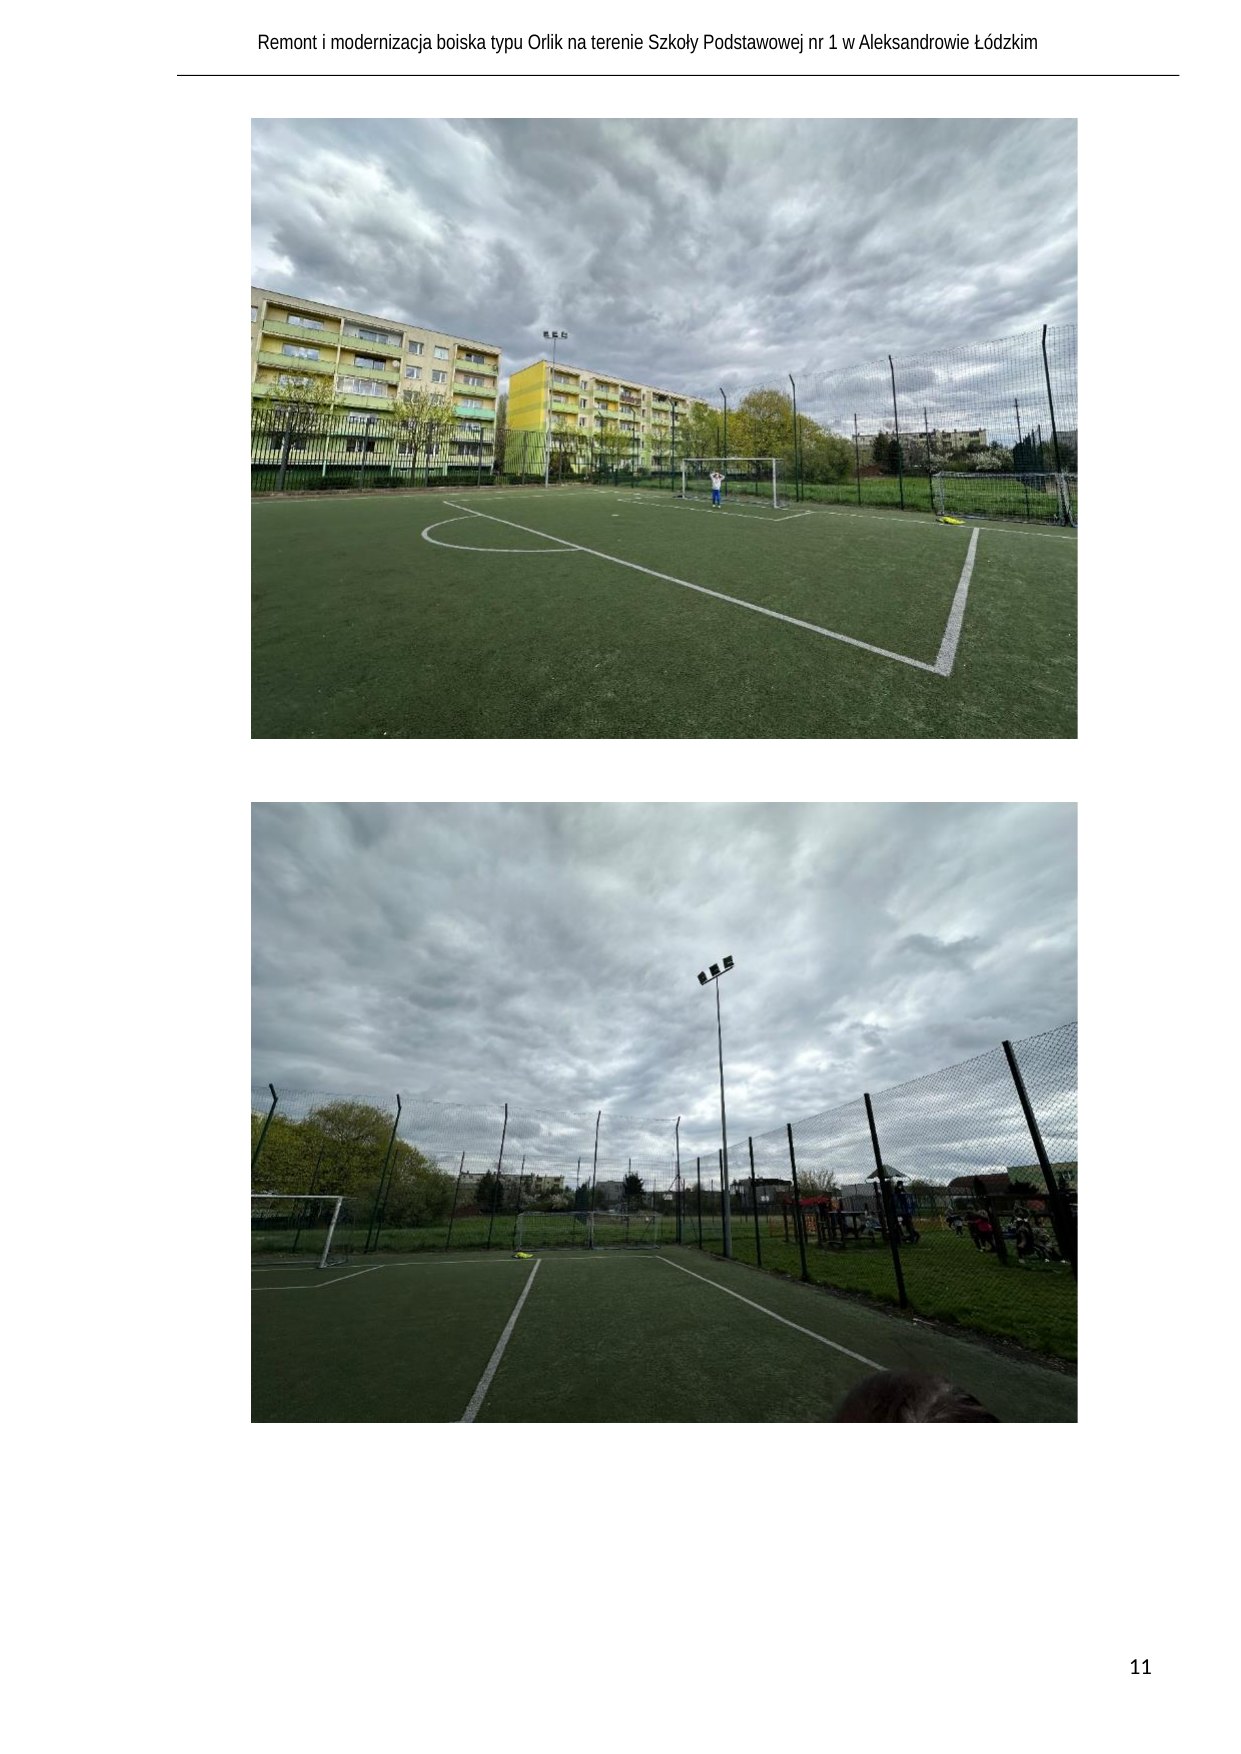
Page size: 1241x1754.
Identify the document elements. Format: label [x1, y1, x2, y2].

picture [251, 118, 1078, 739]
picture [251, 802, 1078, 1423]
